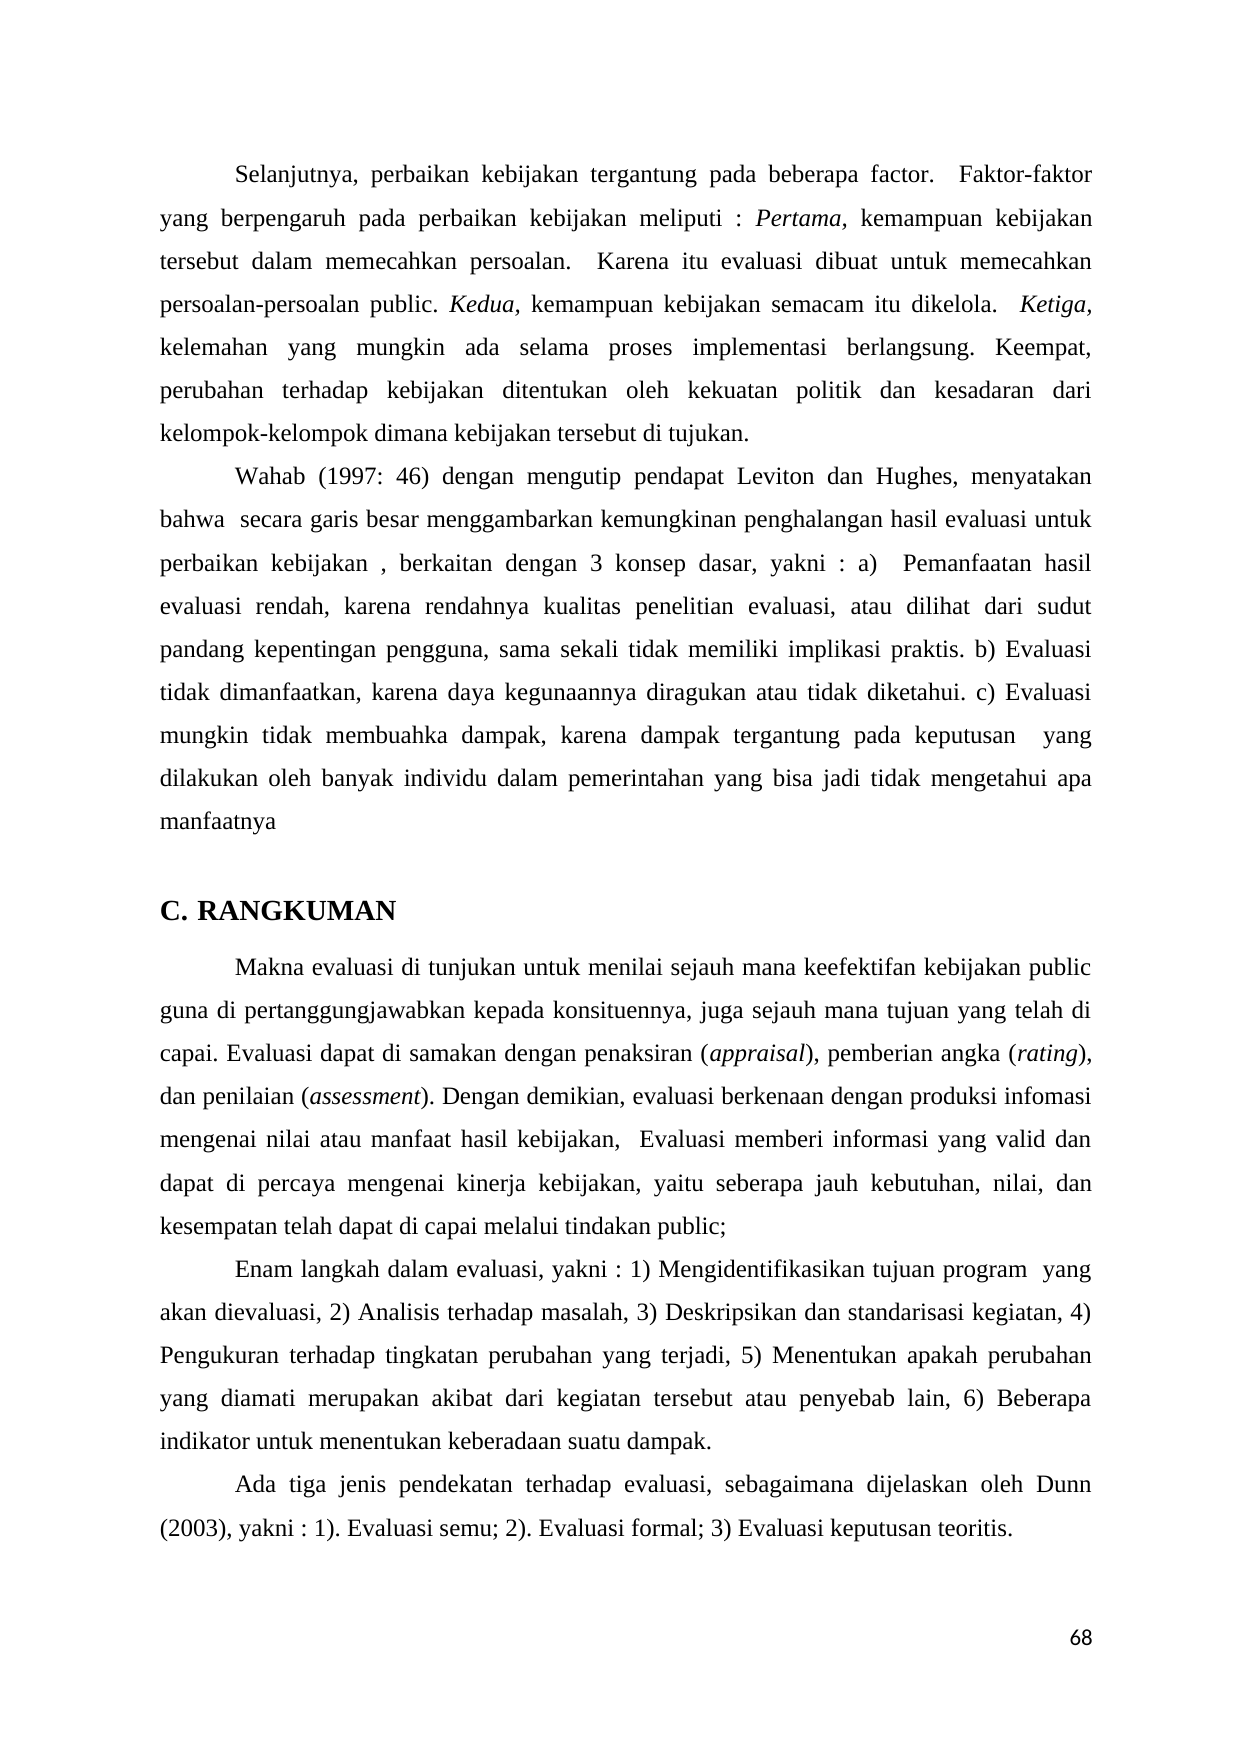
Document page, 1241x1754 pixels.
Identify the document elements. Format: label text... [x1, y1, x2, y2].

list Ada tiga jenis pendekatan terhadap evaluasi, sebagaimana dijelaskan oleh Dunn (2003), yakni : 1). Evaluasi semu; 2). Evaluasi formal; 3) Evaluasi keputusan teoritis. [159, 1469, 1092, 1541]
text Makna evaluasi di tunjukan untuk menilai sejauh mana keefektifan kebijakan public guna di pertanggungjawabkan kepada konsituennya, juga sejauh mana tujuan yang telah di capai. Evaluasi dapat di samakan dengan penaksiran (appraisal), pemberian angka (rating), dan penilaian (assessment). Dengan demikian, evaluasi berkenaan dengan produksi infomasi mengenai nilai atau manfaat hasil kebijakan, Evaluasi memberi informasi yang valid dan dapat di percaya mengenai kinerja kebijakan, yaitu seberapa jauh kebutuhan, nilai, dan kesempatan telah dapat di capai melalui tindakan public; [159, 952, 1092, 1239]
text Selanjutnya, perbaikan kebijakan tergantung pada beberapa factor. Faktor-faktor yang berpengaruh pada perbaikan kebijakan meliputi : Pertama, kemampuan kebijakan tersebut dalam memecahkan persoalan. Karena itu evaluasi dibuat untuk memecahkan persoalan-persoalan public. Kedua, kemampuan kebijakan semacam itu dikelola. Ketiga, kelemahan yang mungkin ada selama proses implementasi berlangsung. Keempat, perubahan terhadap kebijakan ditentukan oleh kekuatan politik dan kesadaran dari kelompok-kelompok dimana kebijakan tersebut di tujukan. [159, 159, 1092, 447]
text Wahab (1997: 46) dengan mengutip pendapat Leviton dan Hughes, menyatakan bahwa secara garis besar menggambarkan kemungkinan penghalangan hasil evaluasi untuk perbaikan kebijakan , berkaitan dengan 3 konsep dasar, yakni : a) Pemanfaatan hasil evaluasi rendah, karena rendahnya kualitas penelitian evaluasi, atau dilihat dari sudut pandang kepentingan pengguna, sama sekali tidak memiliki implikasi praktis. b) Evaluasi tidak dimanfaatkan, karena daya kegunaannya diragukan atau tidak diketahui. c) Evaluasi mungkin tidak membuahka dampak, karena dampak tergantung pada keputusan yang dilakukan oleh banyak individu dalam pemerintahan yang bisa jadi tidak mengetahui apa manfaatnya [159, 461, 1092, 835]
list RANGKUMAN [159, 893, 1092, 926]
list Enam langkah dalam evaluasi, yakni : 1) Mengidentifikasikan tujuan program yang akan dievaluasi, 2) Analisis terhadap masalah, 3) Deskripsikan dan standarisasi kegiatan, 4) Pengukuran terhadap tingkatan perubahan yang terjadi, 5) Menentukan apakah perubahan yang diamati merupakan akibat dari kegiatan tersebut atau penyebab lain, 6) Beberapa indikator untuk menentukan keberadaan suatu dampak. [159, 1254, 1092, 1455]
